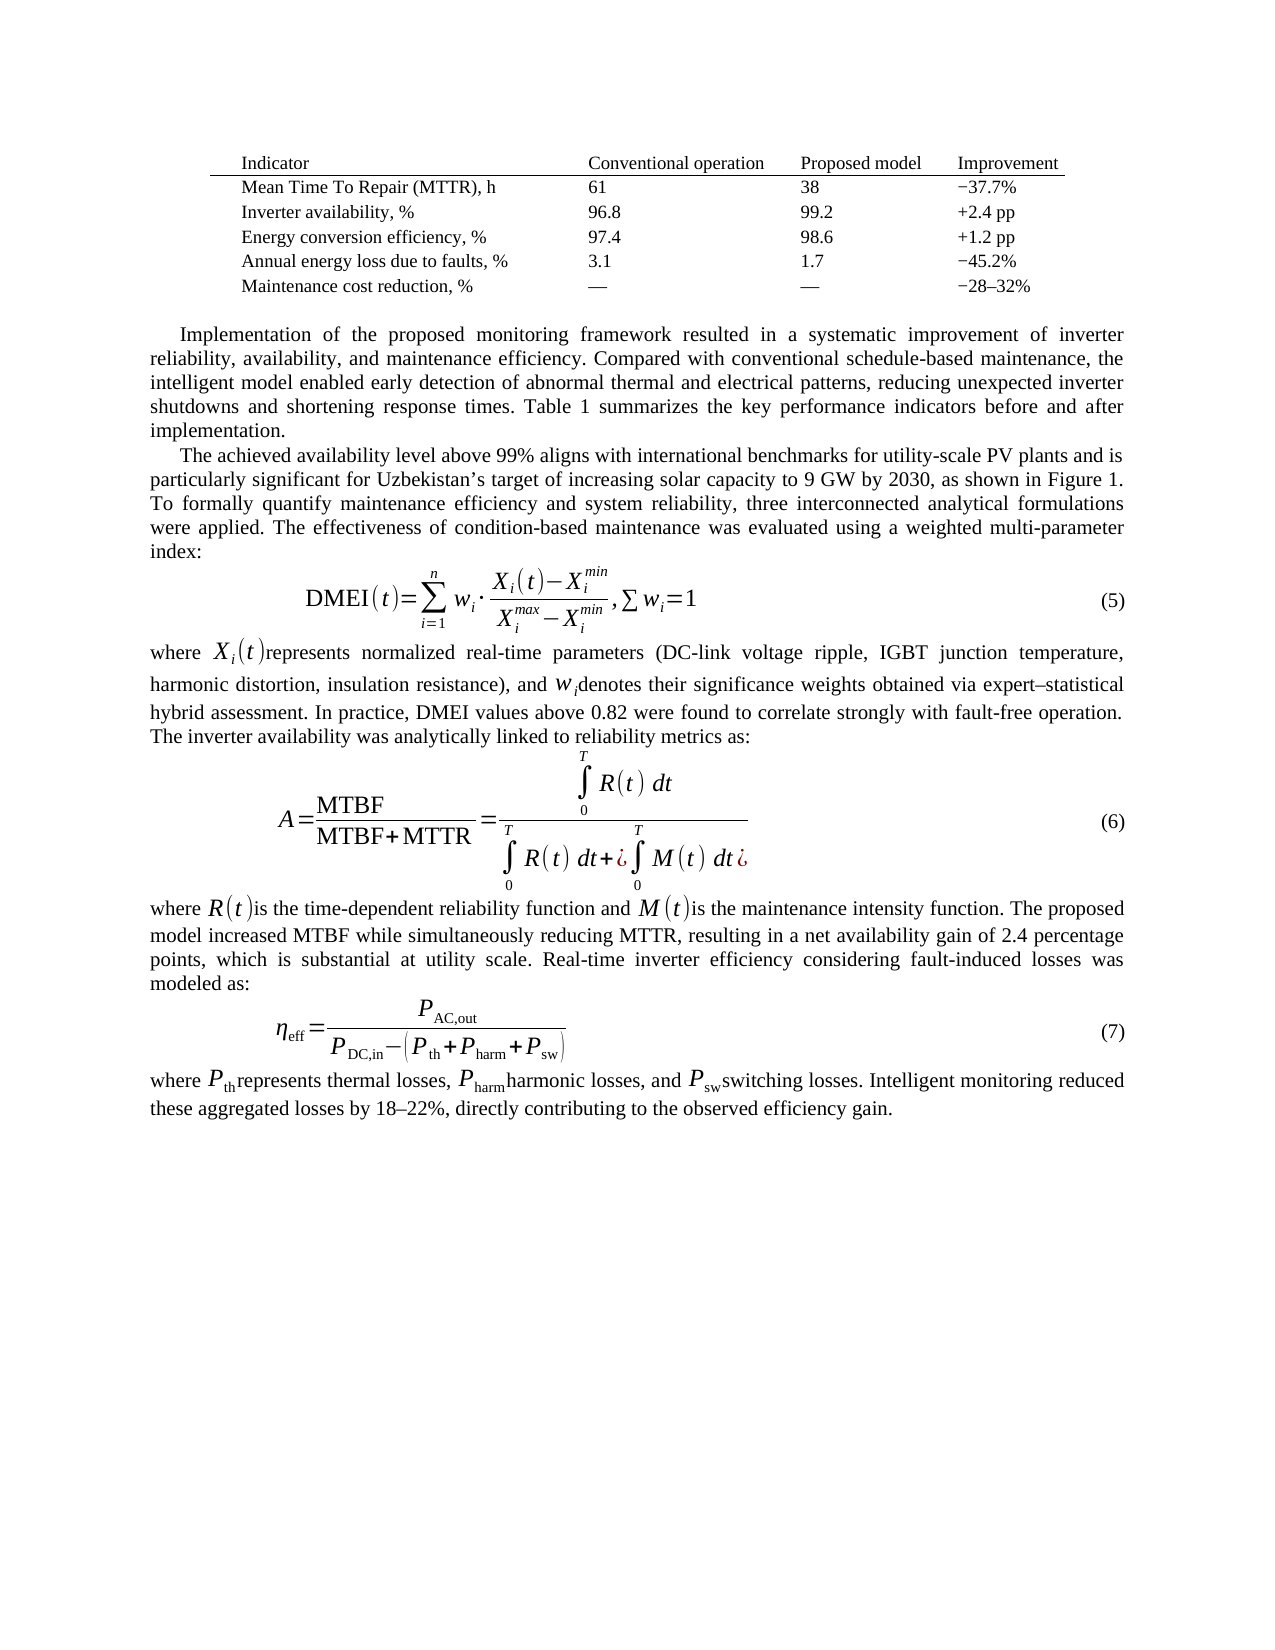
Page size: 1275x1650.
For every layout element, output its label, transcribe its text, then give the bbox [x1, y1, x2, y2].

text The achieved availability level above 99% aligns with international benchmarks for utility-scale PV plants and is particularly significant for Uzbekistan’s target of increasing solar capacity to 9 GW by 2030, as shown in Figure 1. To formally quantify maintenance efficiency and system reliability, three interconnected analytical formulations were applied. The effectiveness of condition-based maintenance was evaluated using a weighted multi-parameter index: [150, 442, 1125, 563]
text Implementation of the proposed monitoring framework resulted in a systematic improvement of inverter reliability, availability, and maintenance efficiency. Compared with conventional schedule-based maintenance, the intelligent model enabled early detection of abnormal thermal and electrical patterns, reducing unexpected inverter shutdowns and shortening response times. Table 1 summarizes the key performance indicators before and after implementation. [150, 322, 1125, 442]
text (6) [150, 748, 1125, 893]
text where is the time-dependent reliability function and is the maintenance intensity function. The proposed model increased MTBF while simultaneously reducing MTTR, resulting in a net availability gain of 2.4 percentage points, which is substantial at utility scale. Real-time inverter efficiency considering fault-induced losses was modeled as: [150, 893, 1125, 995]
text (7) [150, 995, 1125, 1065]
text where represents thermal losses, harmonic losses, and switching losses. Intelligent monitoring reduced these aggregated losses by 18–22%, directly contributing to the observed efficiency gain. [150, 1065, 1125, 1120]
text where represents normalized real-time parameters (DC-link voltage ripple, IGBT junction temperature, harmonic distortion, insulation resistance), and denotes their significance weights obtained via expert–statistical hybrid assessment. In practice, DMEI values above 0.82 were found to correlate strongly with fault-free operation. The inverter availability was analytically linked to reliability metrics as: [150, 636, 1125, 748]
text (5) [150, 563, 1125, 636]
